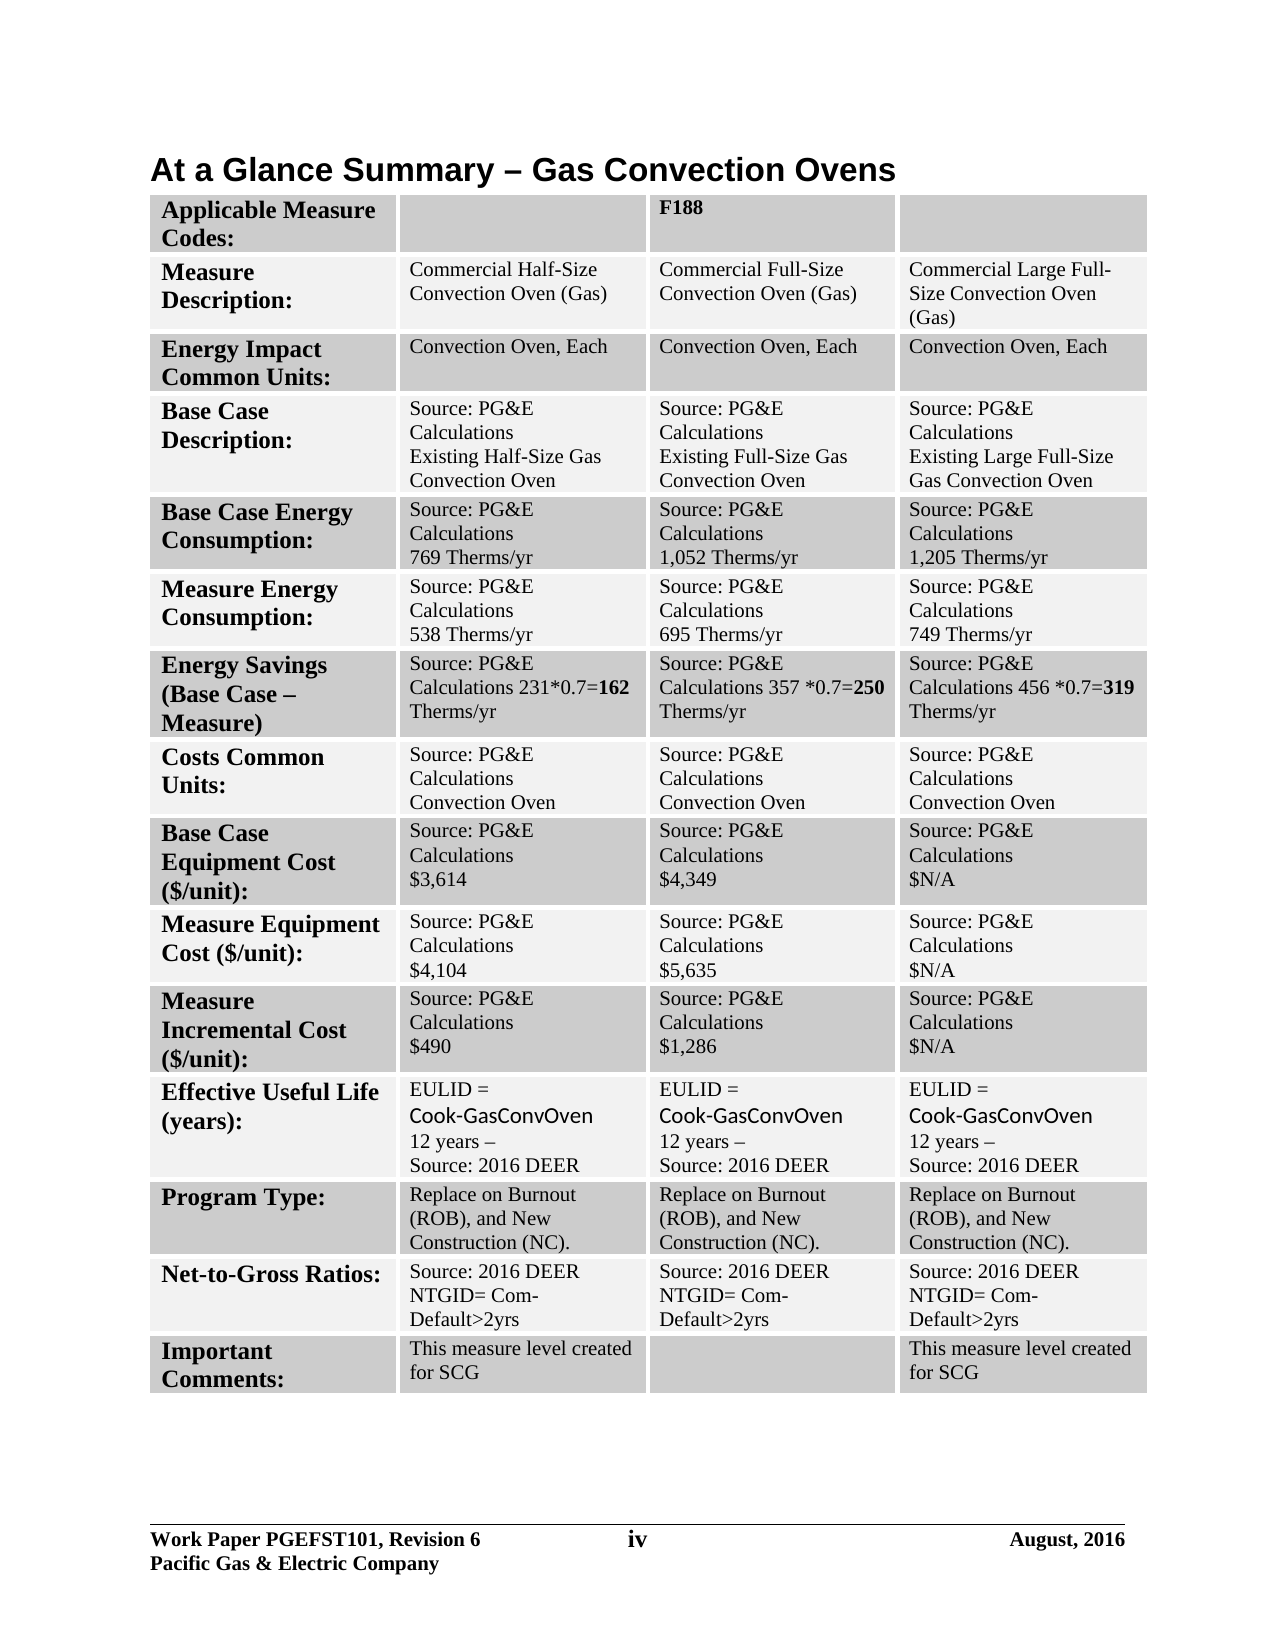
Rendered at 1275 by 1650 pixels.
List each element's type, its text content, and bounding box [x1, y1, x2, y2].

table_cell Source: PG&E Calculations $5,635 [650, 910, 895, 982]
table_cell [650, 1336, 895, 1393]
table_cell Source: PG&E Calculations 749 Therms/yr [900, 574, 1147, 646]
table_cell Source: PG&E Calculations Convection Oven [400, 742, 646, 814]
table_cell Source: PG&E Calculations $1,286 [650, 986, 895, 1072]
table_cell Source: PG&E Calculations $490 [400, 986, 646, 1072]
table_cell Source: PG&E Calculations 1,205 Therms/yr [900, 497, 1147, 569]
table_cell Energy Savings (Base Case – Measure) [150, 651, 396, 737]
table_cell Replace on Burnout (ROB), and New Construction (NC). [400, 1182, 646, 1254]
table_cell Replace on Burnout (ROB), and New Construction (NC). [650, 1182, 895, 1254]
table_cell This measure level created for SCG [900, 1336, 1147, 1393]
table_header Applicable Measure Codes: [150, 195, 396, 252]
table_cell Convection Oven, Each [650, 334, 895, 391]
table_cell Convection Oven, Each [900, 334, 1147, 391]
table_cell Energy Impact Common Units: [150, 334, 396, 391]
table_cell Source: 2016 DEER NTGID= Com-Default>2yrs [900, 1259, 1147, 1331]
table_cell Costs Common Units: [150, 742, 396, 814]
table_cell Source: PG&E Calculations 357 *0.7=250 Therms/yr [650, 651, 895, 737]
table_cell Commercial Large Full-Size Convection Oven (Gas) [900, 257, 1147, 329]
table_cell Source: PG&E Calculations Convection Oven [650, 742, 895, 814]
table_cell Replace on Burnout (ROB), and New Construction (NC). [900, 1182, 1147, 1254]
table_cell Base Case Description: [150, 396, 396, 492]
table_cell Commercial Full-Size Convection Oven (Gas) [650, 257, 895, 329]
table_cell Source: PG&E Calculations Existing Full-Size Gas Convection Oven [650, 396, 895, 492]
table_cell Base Case Energy Consumption: [150, 497, 396, 569]
table_cell Source: PG&E Calculations $N/A [900, 910, 1147, 982]
table_cell Program Type: [150, 1182, 396, 1254]
table_cell Source: PG&E Calculations Existing Half-Size Gas Convection Oven [400, 396, 646, 492]
table_cell Measure Description: [150, 257, 396, 329]
table_cell EULID = Cook-GasConvOven 12 years – Source: 2016 DEER [650, 1077, 895, 1177]
table_cell This measure level created for SCG [400, 1336, 646, 1393]
table_cell Source: PG&E Calculations $3,614 [400, 818, 646, 905]
table_cell Source: PG&E Calculations $N/A [900, 818, 1147, 905]
table_cell Source: PG&E Calculations 231*0.7=162 Therms/yr [400, 651, 646, 737]
table_cell Convection Oven, Each [400, 334, 646, 391]
table_cell Source: 2016 DEER NTGID= Com-Default>2yrs [650, 1259, 895, 1331]
table_cell Effective Useful Life (years): [150, 1077, 396, 1177]
table_cell Measure Incremental Cost ($/unit): [150, 986, 396, 1072]
table_cell Net-to-Gross Ratios: [150, 1259, 396, 1331]
table_cell Source: PG&E Calculations 769 Therms/yr [400, 497, 646, 569]
table_cell Important Comments: [150, 1336, 396, 1393]
table_cell Measure Energy Consumption: [150, 574, 396, 646]
table_cell Commercial Half-Size Convection Oven (Gas) [400, 257, 646, 329]
table_cell Source: PG&E Calculations $4,349 [650, 818, 895, 905]
table_cell Base Case Equipment Cost ($/unit): [150, 818, 396, 905]
table_cell Source: PG&E Calculations Convection Oven [900, 742, 1147, 814]
table_cell Measure Equipment Cost ($/unit): [150, 910, 396, 982]
table_cell Source: 2016 DEER NTGID= Com-Default>2yrs [400, 1259, 646, 1331]
table_cell Source: PG&E Calculations 538 Therms/yr [400, 574, 646, 646]
table_header F188 [650, 195, 895, 252]
table_header [900, 195, 1147, 252]
table_cell Source: PG&E Calculations $4,104 [400, 910, 646, 982]
table_cell Source: PG&E Calculations $N/A [900, 986, 1147, 1072]
table_cell Source: PG&E Calculations Existing Large Full-Size Gas Convection Oven [900, 396, 1147, 492]
table_header [400, 195, 646, 252]
table_cell Source: PG&E Calculations 1,052 Therms/yr [650, 497, 895, 569]
table_cell Source: PG&E Calculations 695 Therms/yr [650, 574, 895, 646]
table_cell EULID = Cook-GasConvOven 12 years – Source: 2016 DEER [400, 1077, 646, 1177]
subtitle At a Glance Summary – Gas Convection Ovens [150, 150, 1125, 188]
table_cell Source: PG&E Calculations 456 *0.7=319 Therms/yr [900, 651, 1147, 737]
table_cell EULID = Cook-GasConvOven 12 years – Source: 2016 DEER [900, 1077, 1147, 1177]
